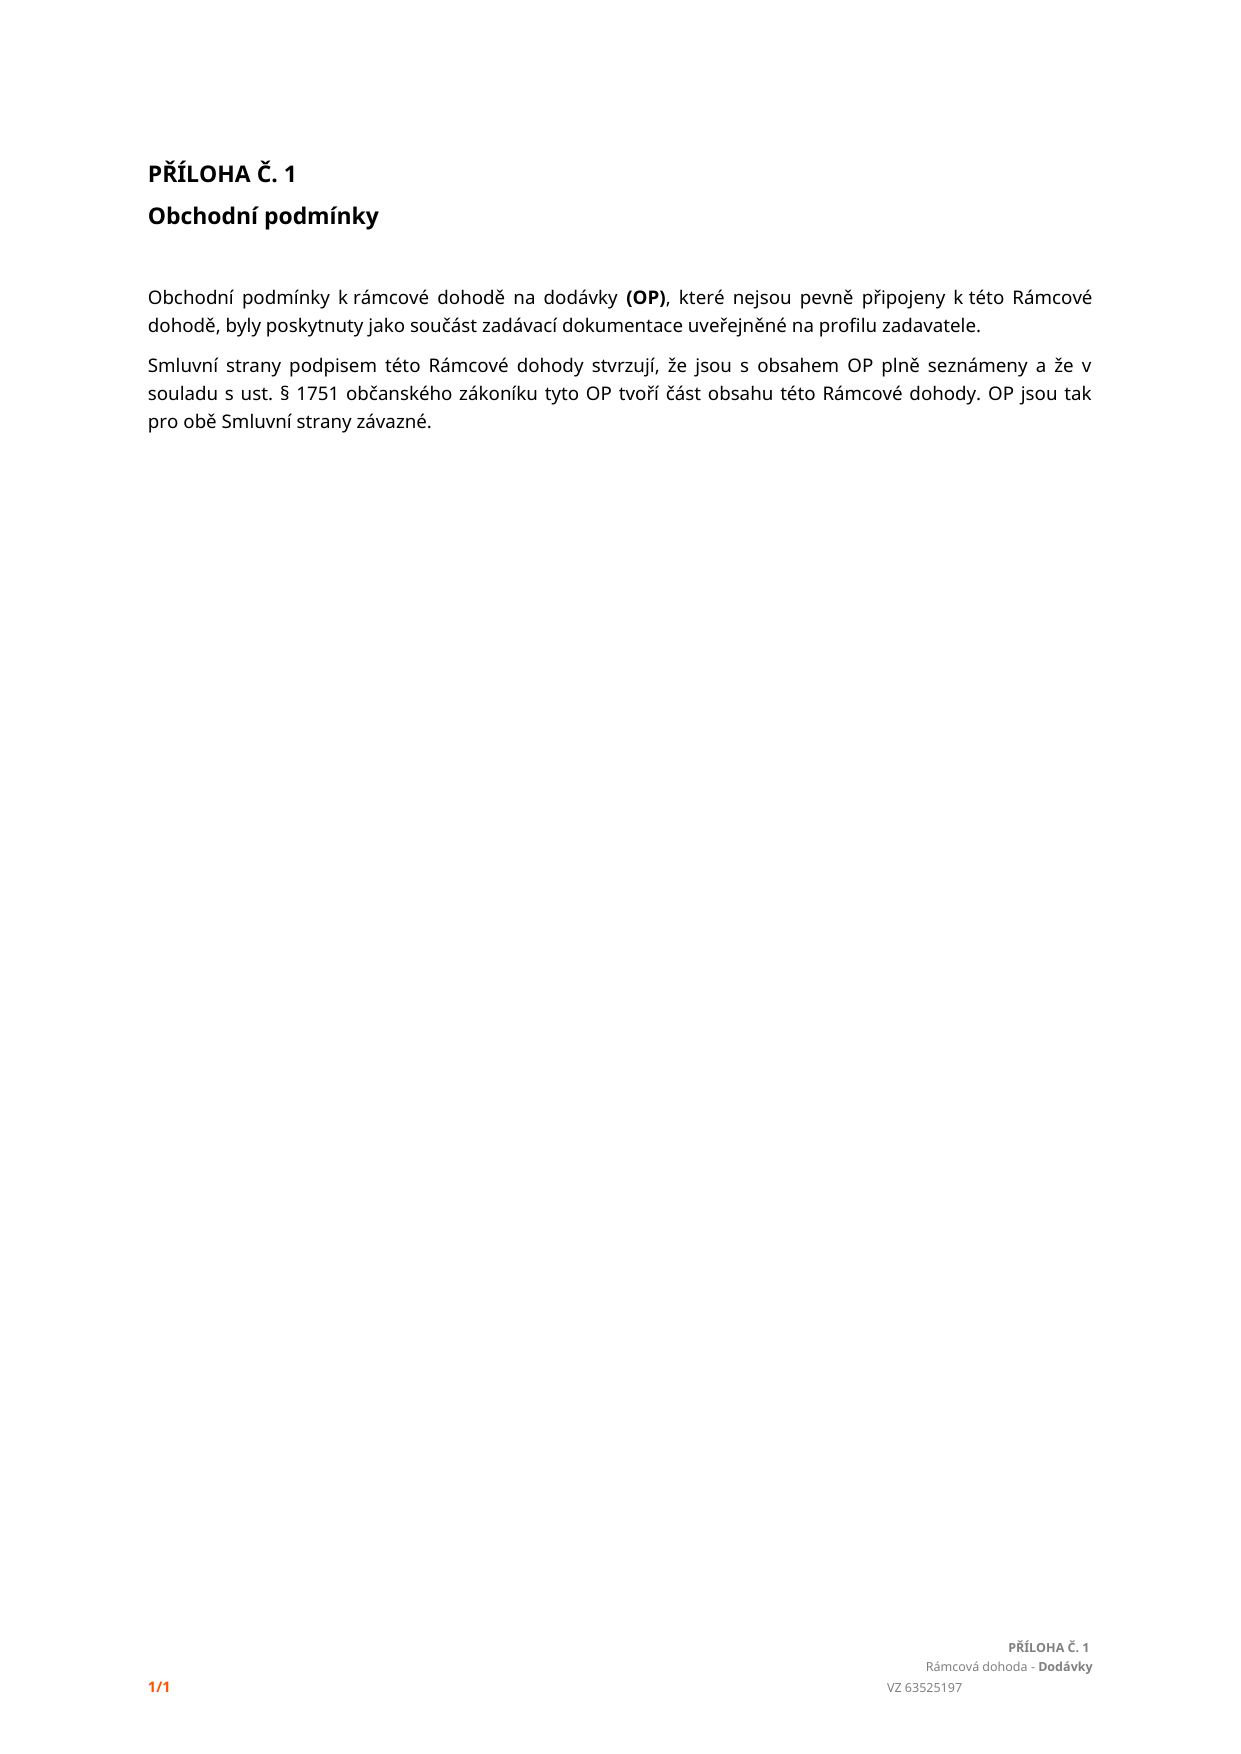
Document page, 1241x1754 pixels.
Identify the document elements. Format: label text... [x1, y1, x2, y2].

text Smluvní strany podpisem této Rámcové dohody stvrzují, že jsou s obsahem OP plně seznámeny a že v souladu s ust. § 1751 občanského zákoníku tyto OP tvoří část obsahu této Rámcové dohody. OP jsou tak pro obě Smluvní strany závazné. [148, 353, 1093, 434]
text Obchodní podmínky [148, 201, 1093, 230]
text Příloha č. 1 [148, 159, 1093, 188]
text Obchodní podmínky k rámcové dohodě na dodávky (OP), které nejsou pevně připojeny k této Rámcové dohodě, byly poskytnuty jako součást zadávací dokumentace uveřejněné na profilu zadavatele. [148, 284, 1093, 338]
